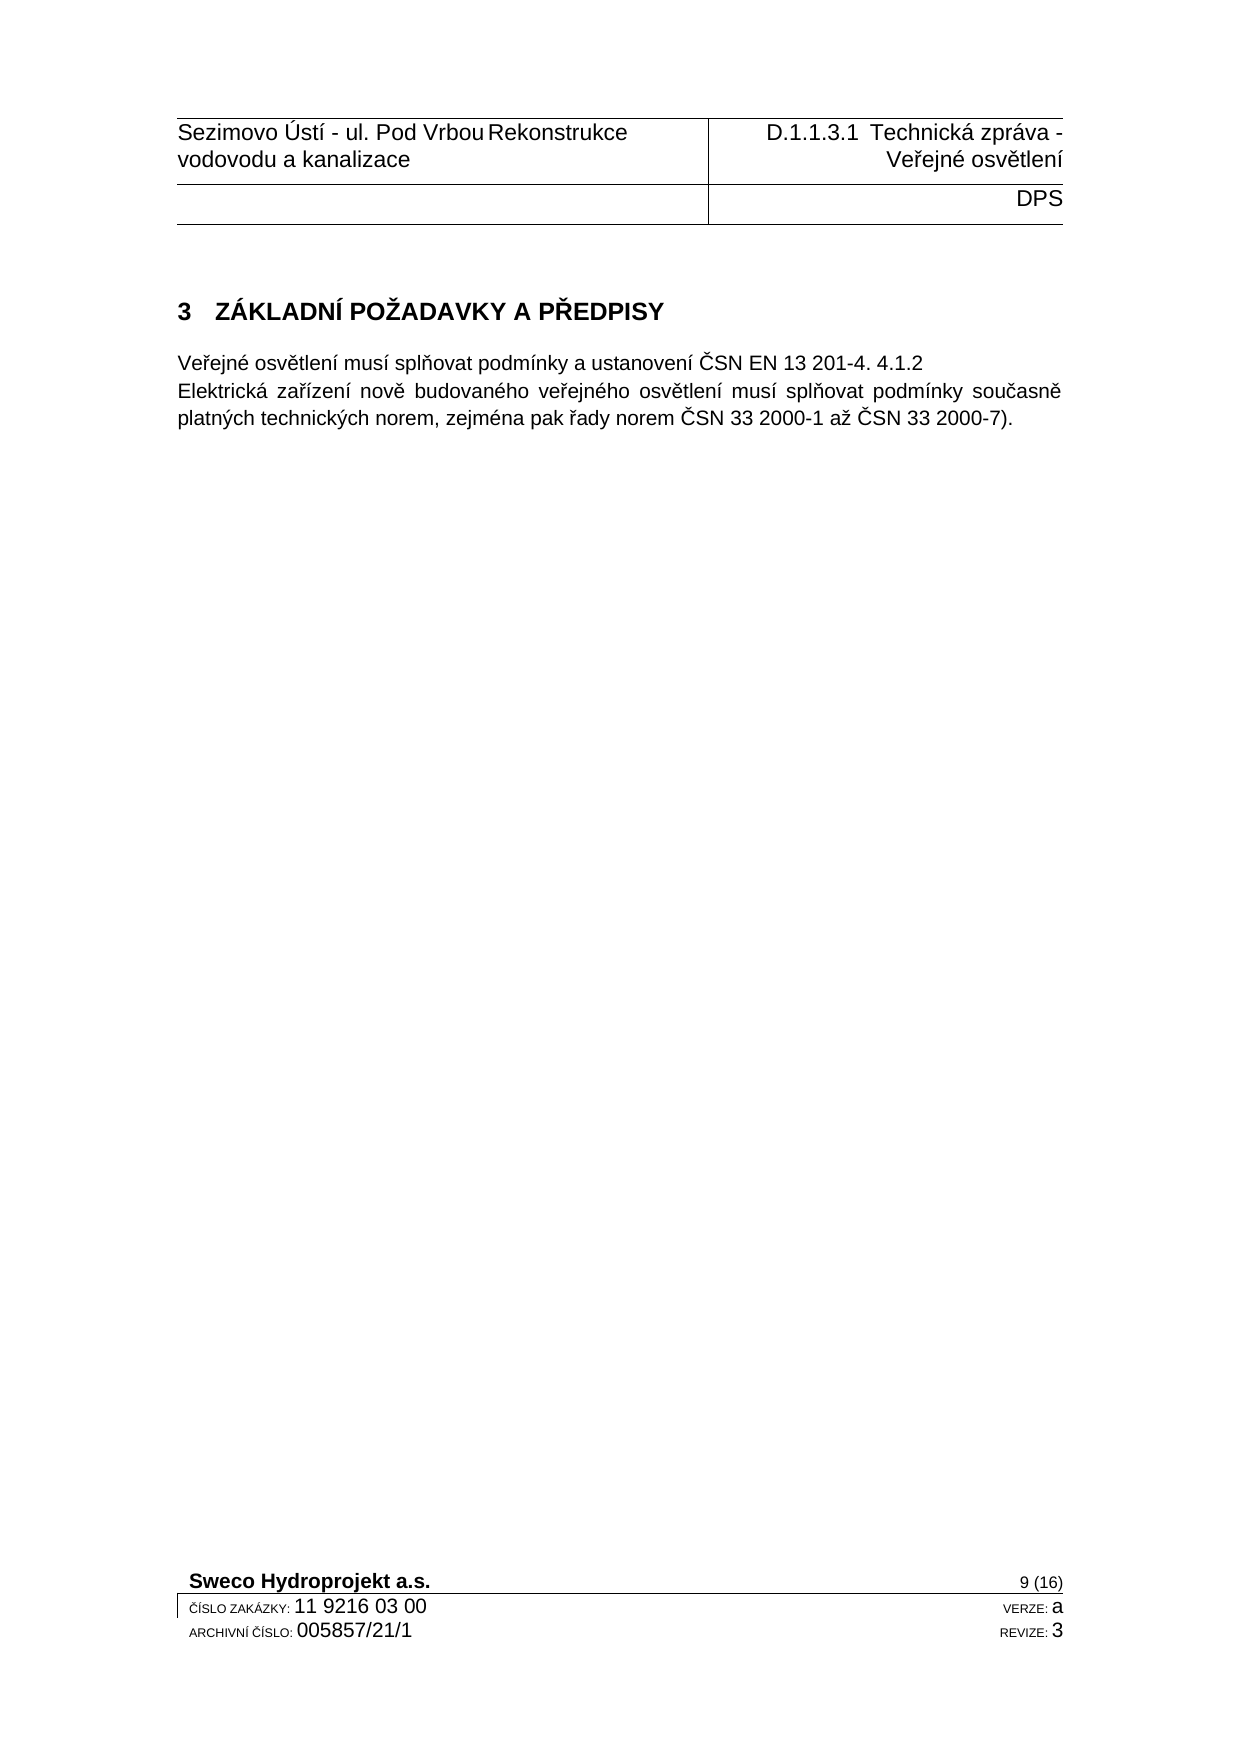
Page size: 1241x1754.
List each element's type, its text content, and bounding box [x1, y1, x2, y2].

text Elektrická zařízení nově budovaného veřejného osvětlení musí splňovat podmínky současně platných technických norem, zejména pak řady norem ČSN 33 2000-1 až ČSN 33 2000-7). [177, 378, 1063, 430]
text Veřejné osvětlení musí splňovat podmínky a ustanovení ČSN EN 13 201-4. 4.1.2 [177, 351, 1063, 375]
subtitle Základní požadavky a předpisy [177, 297, 1063, 326]
